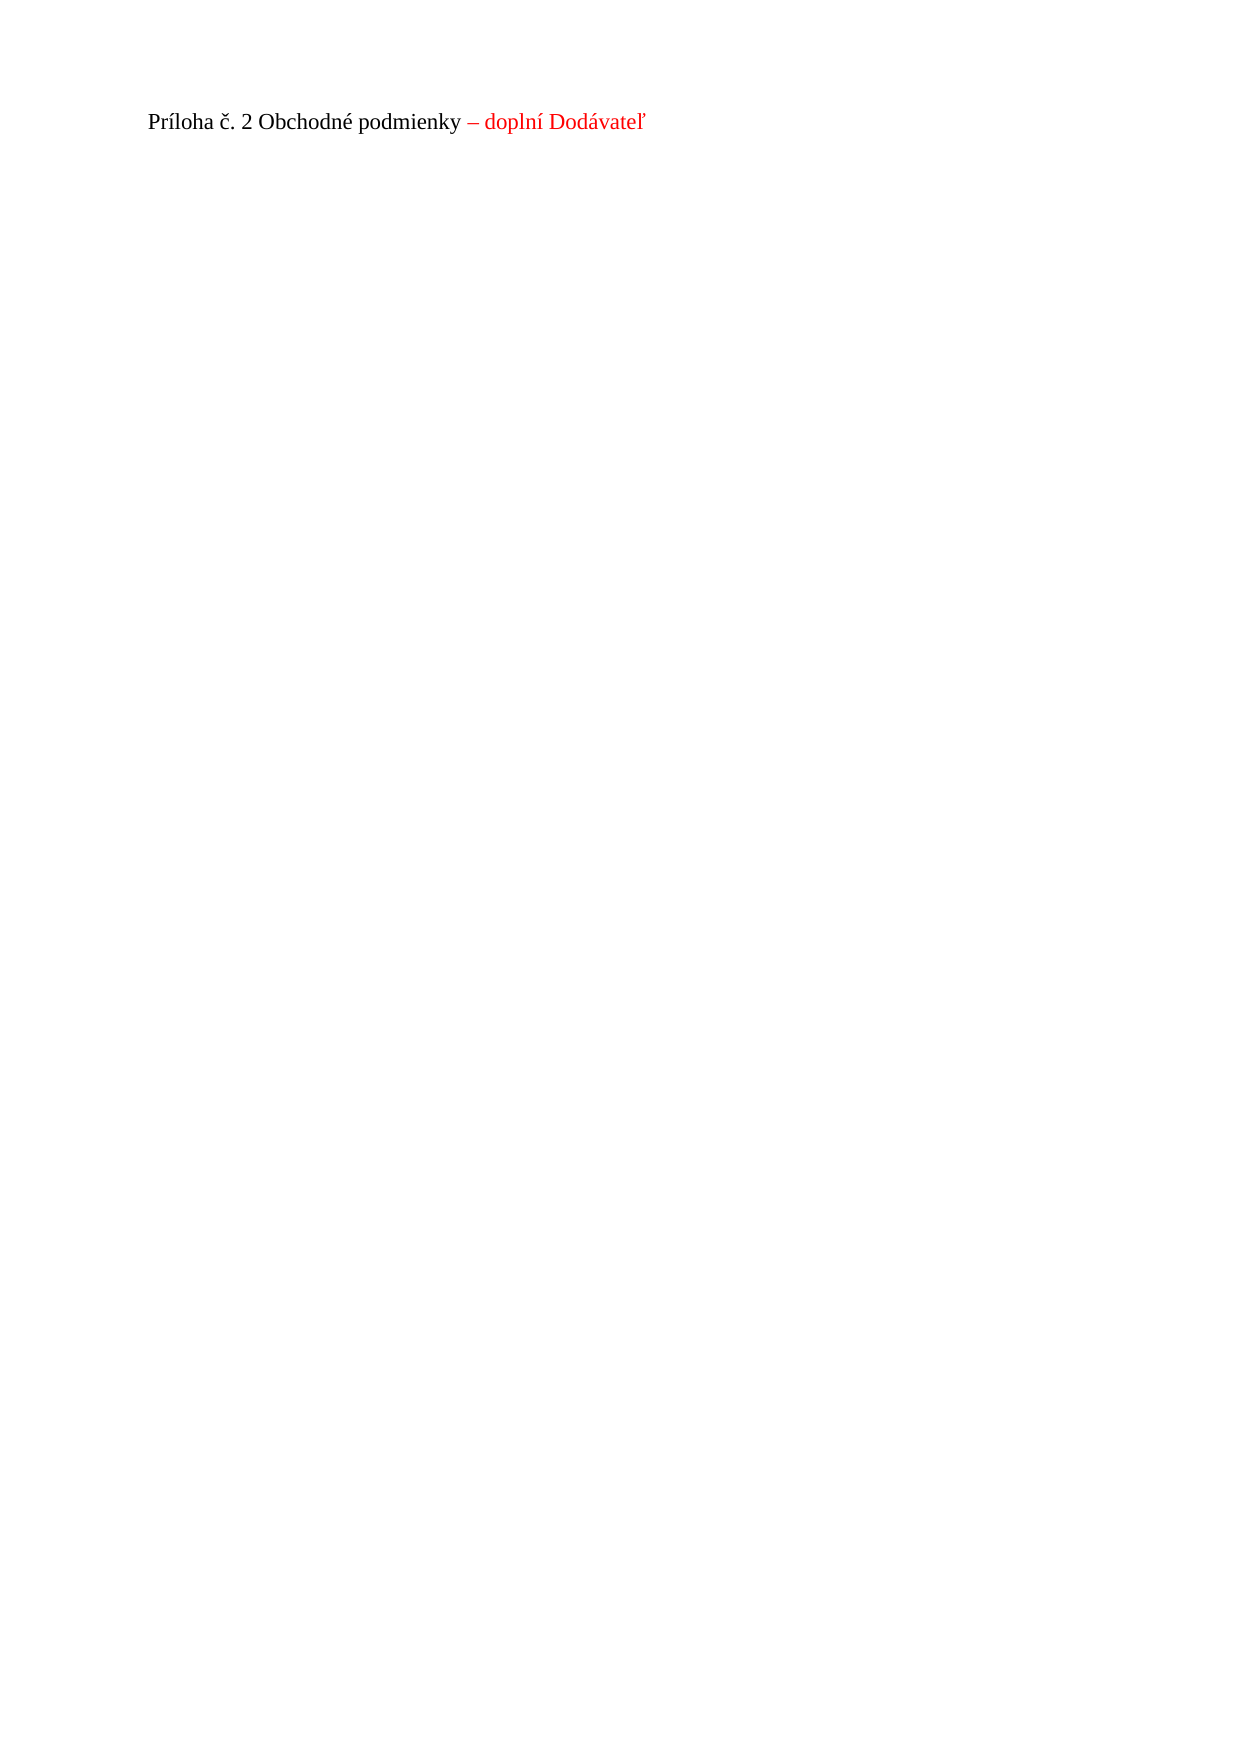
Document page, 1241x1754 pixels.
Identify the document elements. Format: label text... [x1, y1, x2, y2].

text Príloha č. 2 Obchodné podmienky – doplní Dodávateľ [148, 108, 1105, 135]
